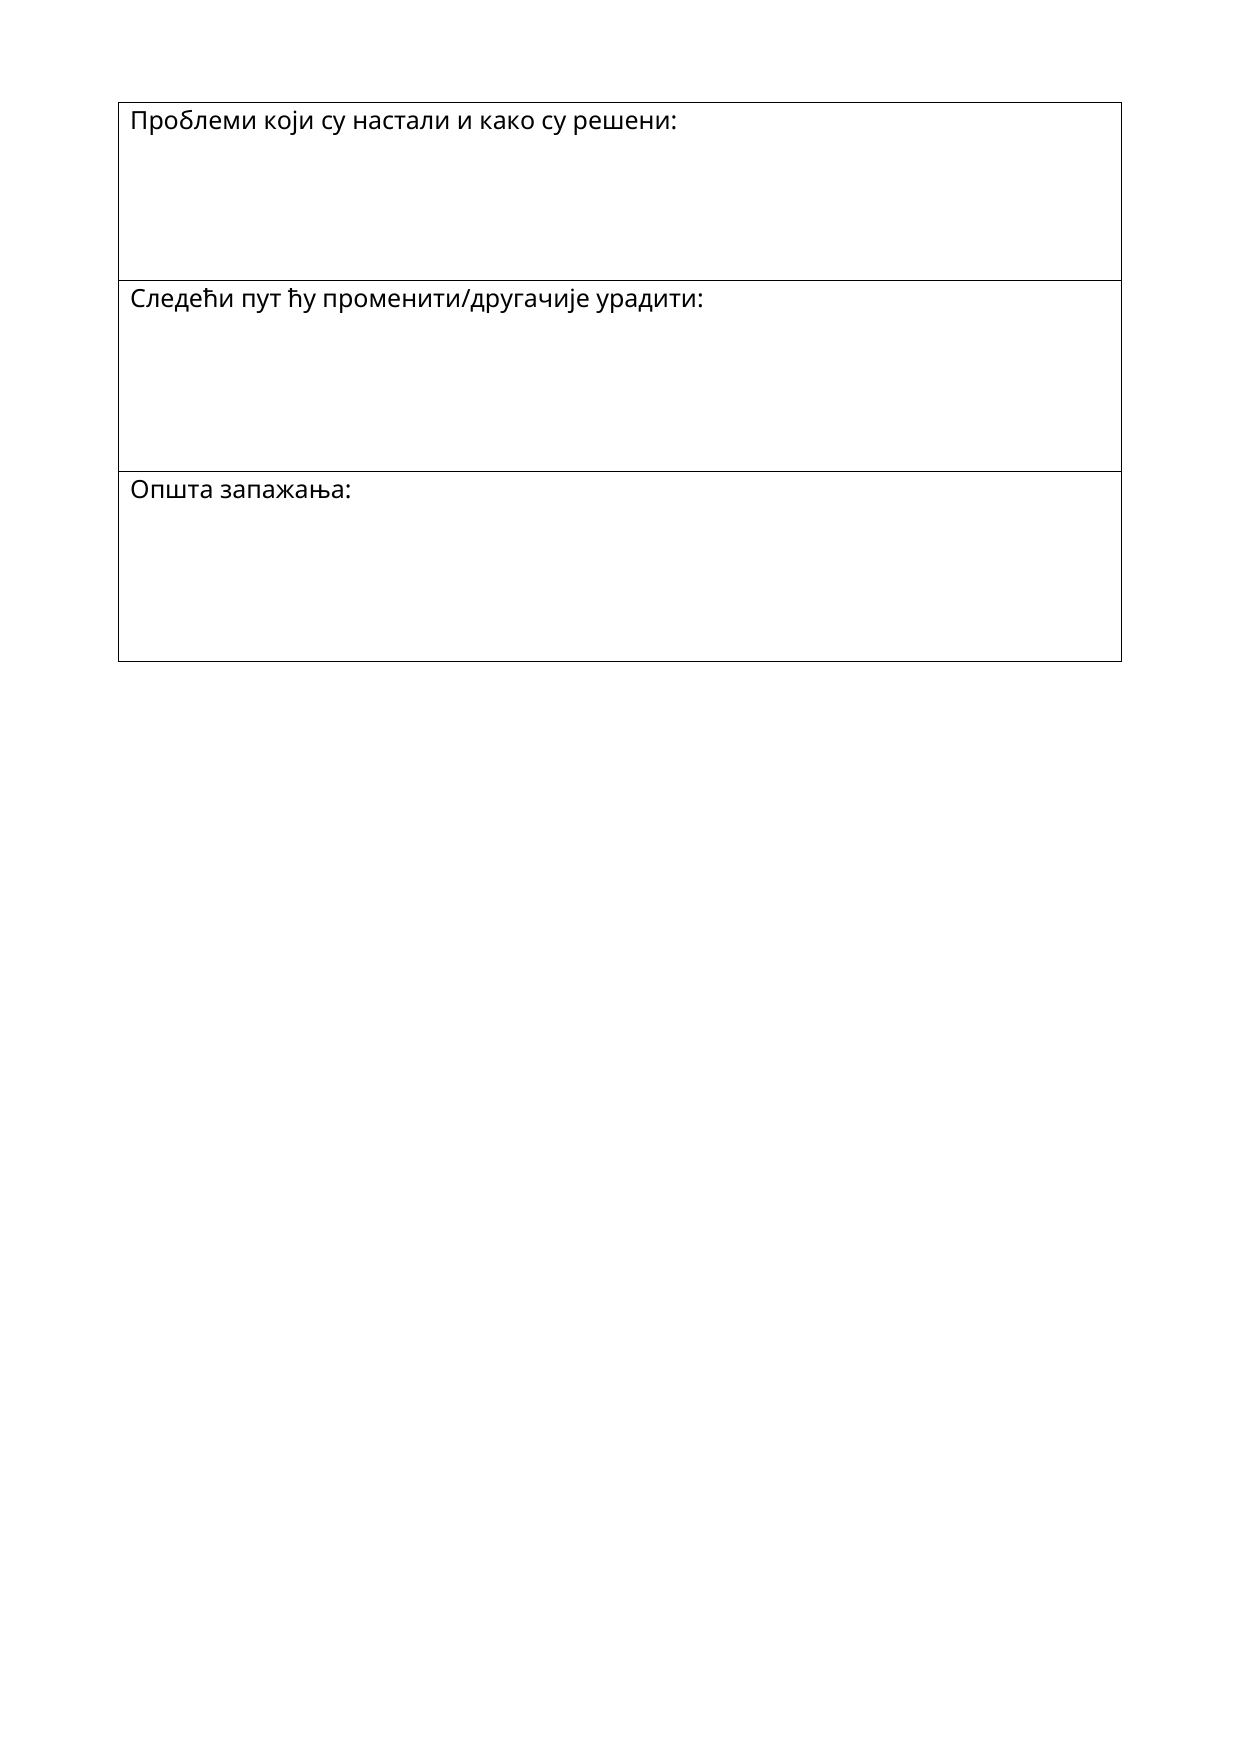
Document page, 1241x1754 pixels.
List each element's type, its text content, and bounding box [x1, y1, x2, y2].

table_cell Проблеми који су настали и како су решени: [119, 103, 1121, 280]
table_cell Општа запажања: [119, 472, 1121, 661]
table_cell Следећи пут ћу променити/другачије урадити: [119, 281, 1121, 471]
